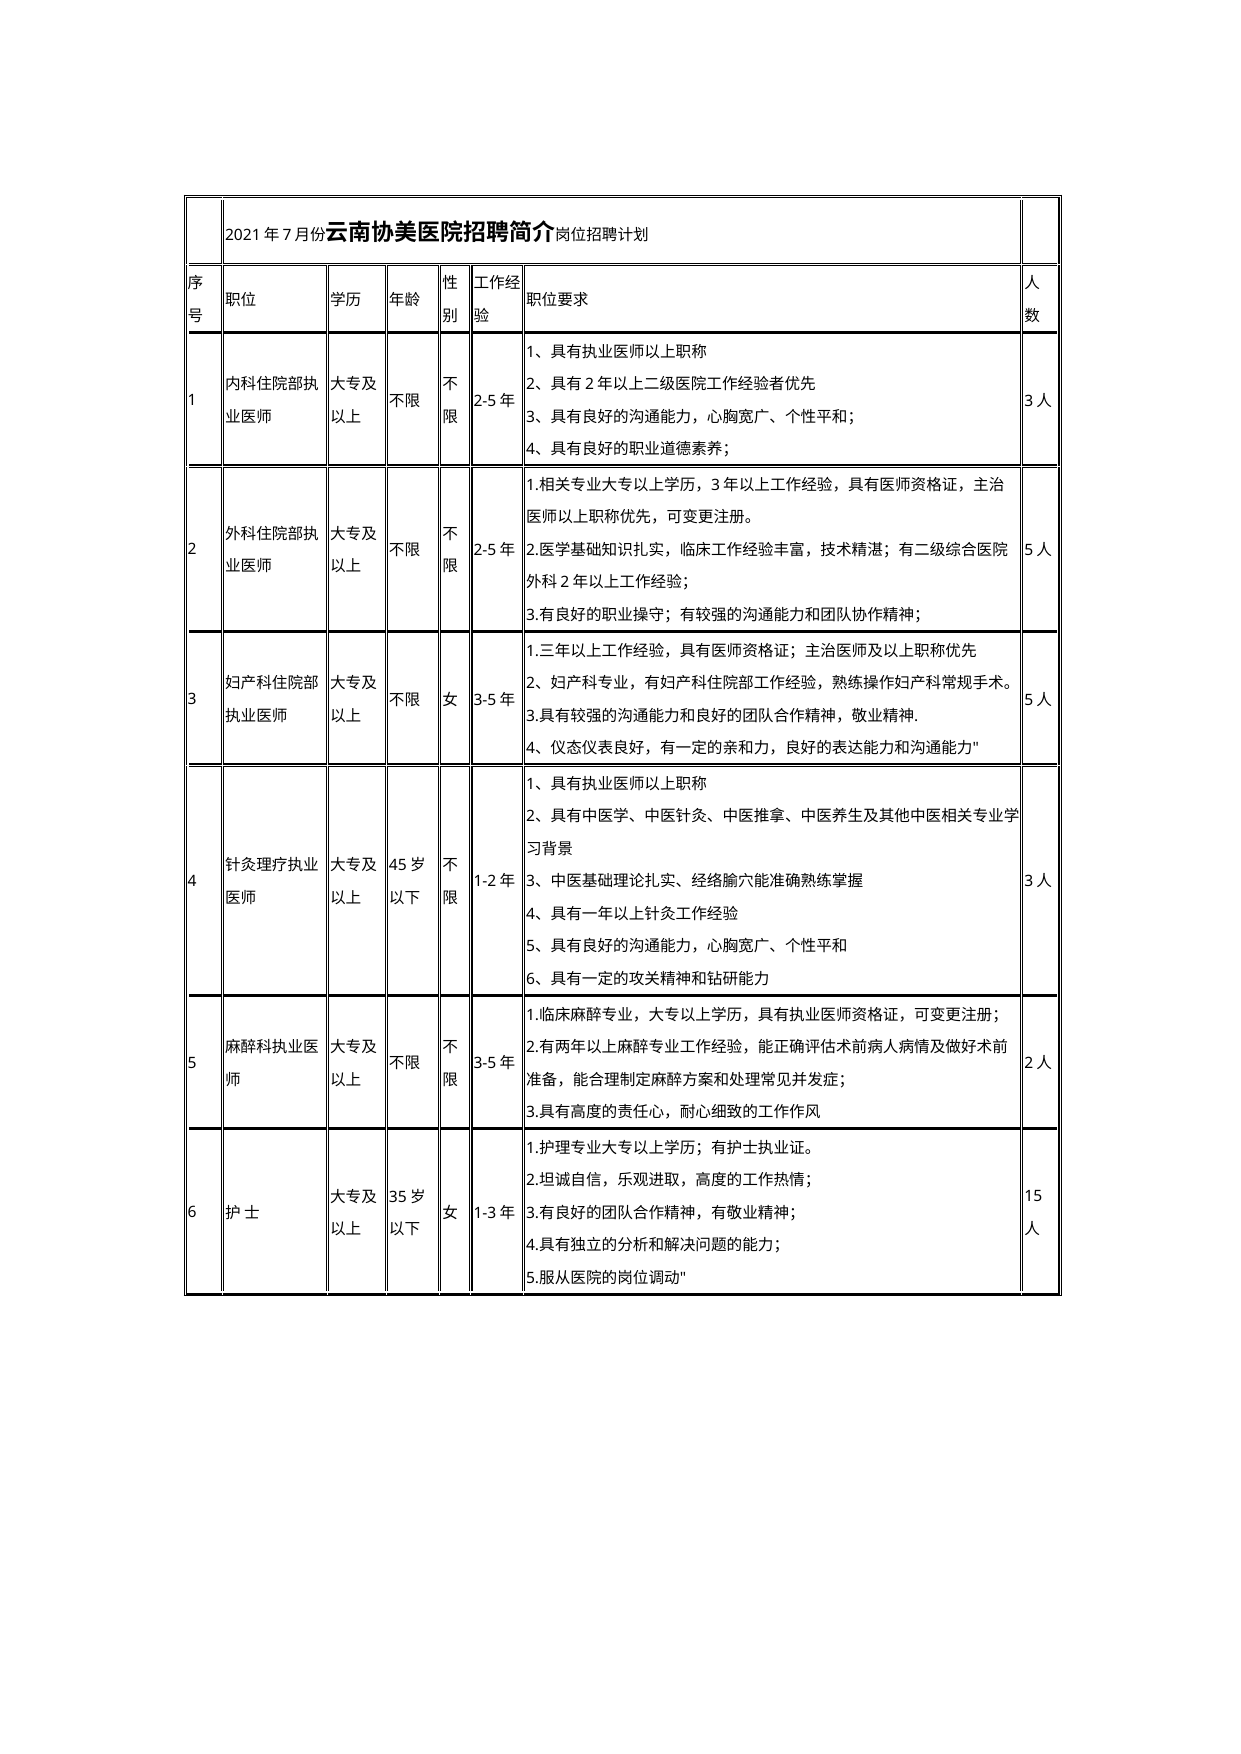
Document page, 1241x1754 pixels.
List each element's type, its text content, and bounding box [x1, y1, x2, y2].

table_cell 不限 [441, 767, 469, 994]
table_cell 外科住院部执业医师 [224, 468, 326, 630]
table_cell 性别 [441, 266, 469, 331]
table_cell 3-5年 [473, 633, 522, 763]
table_cell 2 [187, 464, 221, 630]
table_cell 职位 [224, 266, 326, 331]
table_cell 工作经验 [473, 266, 522, 331]
table_cell 3 [187, 630, 221, 763]
table_cell 6 [187, 1127, 222, 1293]
table_cell 2人 [1023, 994, 1058, 1127]
table_cell 4 [187, 763, 221, 994]
table_cell 2-5年 [473, 334, 522, 464]
table_cell 1、具有执业医师以上职称 2、具有中医学、中医针灸、中医推拿、中医养生及其他中医相关专业学习背景 3、中医基础理论扎实、经络腧穴能准确熟练掌握 4、具有一年以上针灸工作经验 5、具有良好的沟通能力，心胸宽广、个性平和 6、具有一定的攻关精神和钻研能力 [525, 767, 1020, 994]
table_cell 3人 [1023, 331, 1058, 464]
table_cell 2-5年 [473, 468, 522, 630]
table_cell 1-3年 [471, 1130, 523, 1293]
table_cell 1.护理专业大专以上学历；有护士执业证。 2.坦诚自信，乐观进取，高度的工作热情； 3.有良好的团队合作精神，有敬业精神； 4.具有独立的分析和解决问题的能力； 5.服从医院的岗位调动" [524, 1130, 1022, 1293]
table_cell 不限 [388, 997, 438, 1127]
table_cell 序 号 [185, 263, 222, 331]
table_cell 不限 [441, 468, 469, 630]
table_header 2021年7月份云南协美医院招聘简介岗位招聘计划 [223, 198, 1022, 263]
table_cell 麻醉科执业医师 [224, 997, 326, 1127]
table_cell 不限 [388, 633, 438, 763]
table_header [187, 198, 222, 263]
table_cell 15人 [1022, 1127, 1058, 1293]
table_cell 内科住院部执业医师 [224, 334, 326, 464]
table_cell 不限 [441, 334, 469, 464]
table_cell 大专及以上 [328, 1130, 386, 1293]
table_cell 5人 [1023, 464, 1059, 630]
table_cell 大专及以上 [329, 997, 385, 1127]
table_cell 职位要求 [525, 266, 1020, 331]
table_cell 1.临床麻醉专业，大专以上学历，具有执业医师资格证，可变更注册； 2.有两年以上麻醉专业工作经验，能正确评估术前病人病情及做好术前准备，能合理制定麻醉方案和处理常见并发症； 3.具有高度的责任心，耐心细致的工作作风 [525, 997, 1020, 1127]
table_cell 针灸理疗执业医师 [224, 767, 326, 994]
table_cell 不限 [441, 997, 469, 1127]
table_cell 1.三年以上工作经验，具有医师资格证；主治医师及以上职称优先 2、妇产科专业，有妇产科住院部工作经验，熟练操作妇产科常规手术。 3.具有较强的沟通能力和良好的团队合作精神，敬业精神. 4、仪态仪表良好，有一定的亲和力，良好的表达能力和沟通能力" [525, 633, 1020, 763]
table_cell 年龄 [388, 266, 438, 331]
table_cell 不限 [388, 334, 438, 464]
table_cell 学历 [329, 266, 385, 331]
table_cell 45岁以下 [388, 767, 438, 994]
table_cell 35岁以下 [386, 1130, 440, 1293]
table_cell 女 [440, 1127, 471, 1293]
table_cell 大专及以上 [329, 633, 385, 763]
table_header [1022, 198, 1058, 263]
table_cell 大专及以上 [329, 334, 385, 464]
table_cell 3人 [1023, 763, 1059, 994]
table_cell 大专及以上 [329, 767, 385, 994]
table_cell 1.相关专业大专以上学历，3年以上工作经验，具有医师资格证，主治医师以上职称优先，可变更注册。 2.医学基础知识扎实，临床工作经验丰富，技术精湛；有二级综合医院外科2年以上工作经验； 3.有良好的职业操守；有较强的沟通能力和团队协作精神； [525, 468, 1020, 630]
table_cell 3-5年 [473, 997, 522, 1127]
table_cell 1 [187, 331, 221, 464]
table_cell 女 [441, 633, 469, 763]
table_cell 1、具有执业医师以上职称 2、具有2年以上二级医院工作经验者优先 3、具有良好的沟通能力，心胸宽广、个性平和； 4、具有良好的职业道德素养； [525, 334, 1020, 464]
table_cell 大专及以上 [329, 468, 385, 630]
table_cell 妇产科住院部执业医师 [224, 633, 326, 763]
table_cell 不限 [388, 468, 438, 630]
table_cell 5人 [1023, 630, 1058, 763]
table_cell 护 士 [223, 1130, 327, 1293]
table_cell 1-2年 [473, 767, 522, 994]
table_cell 人 数 [1022, 263, 1060, 331]
table_cell 5 [187, 994, 221, 1127]
